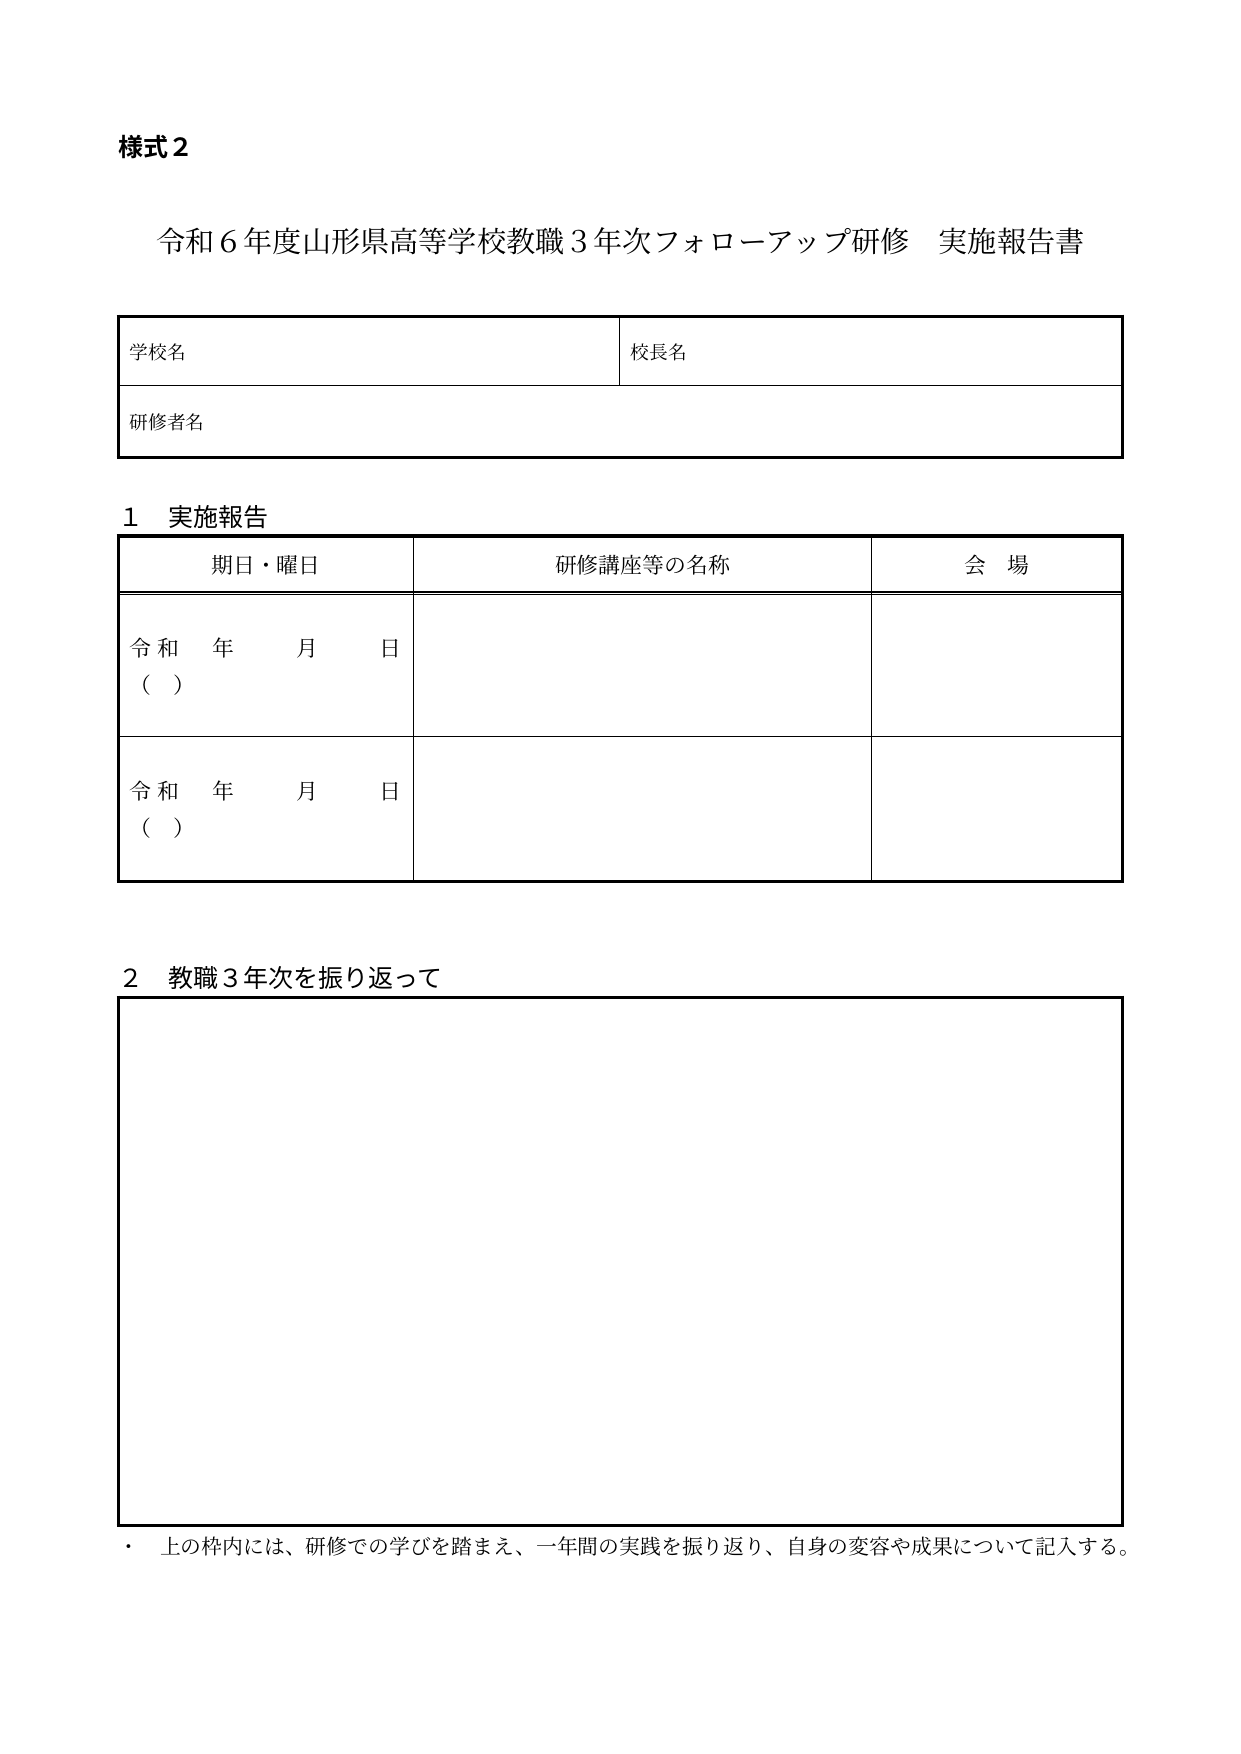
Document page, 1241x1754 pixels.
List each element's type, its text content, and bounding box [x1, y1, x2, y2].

table_cell [872, 595, 1121, 736]
table_cell [414, 737, 871, 880]
text ２ 教職３年次を振り返って [118, 958, 1122, 996]
table_header 期日・曜日 [120, 538, 413, 591]
table_cell 研修者名 [120, 386, 1121, 456]
table_cell 令和 年 月 日（ ） [120, 737, 413, 880]
text 様式２ [118, 127, 1122, 164]
table_header 会 場 [872, 538, 1121, 591]
table_header 校長名 [620, 318, 1121, 385]
table_cell 令和 年 月 日（ ） [120, 595, 413, 736]
text ・ 上の枠内には、研修での学びを踏まえ、一年間の実践を振り返り、自身の変容や成果について記入する。 [118, 1527, 1122, 1564]
table_cell [872, 737, 1121, 880]
text 令和６年度山形県高等学校教職３年次フォローアップ研修 実施報告書 [118, 202, 1122, 277]
text １ 実施報告 [118, 497, 1122, 534]
table_header 学校名 [120, 318, 619, 385]
table_header 研修講座等の名称 [414, 538, 871, 591]
table_header [120, 999, 1121, 1524]
table_cell [414, 595, 871, 736]
